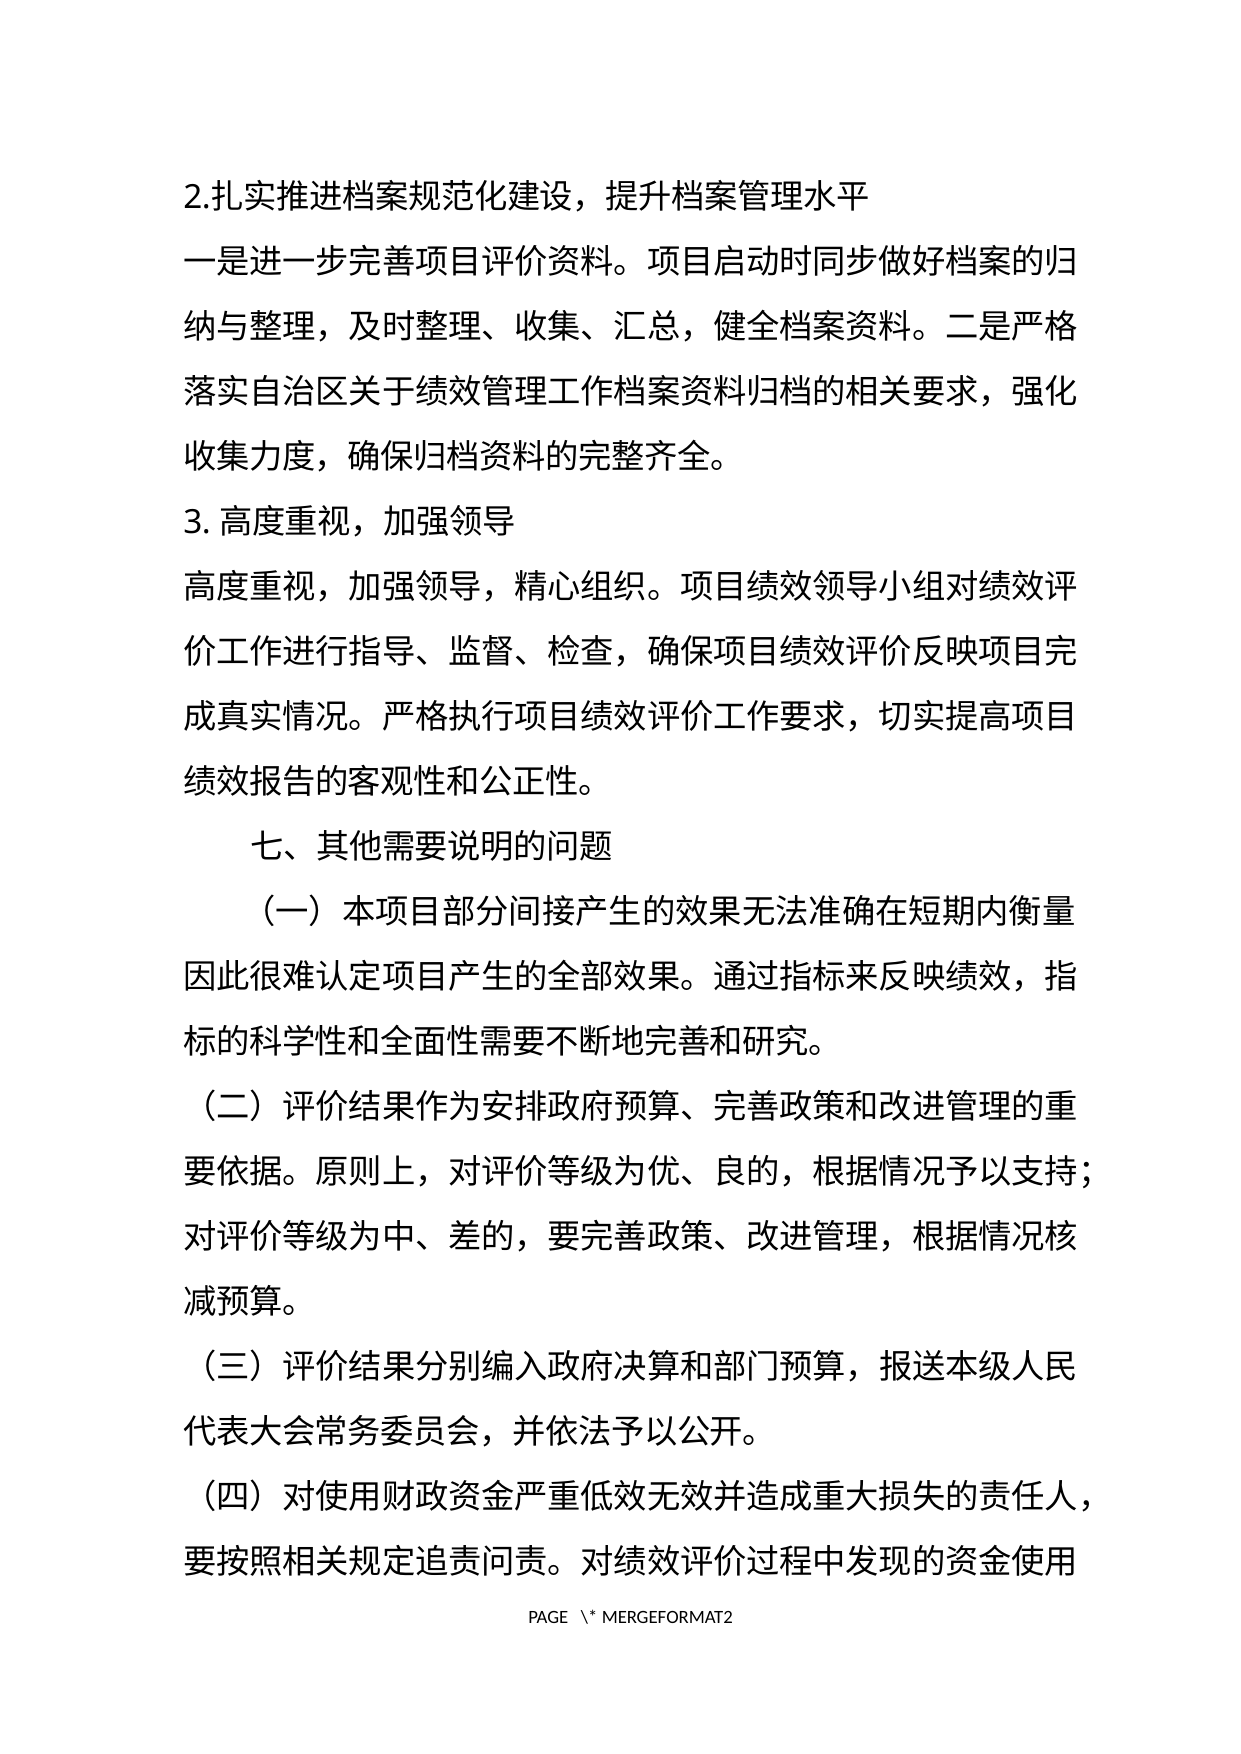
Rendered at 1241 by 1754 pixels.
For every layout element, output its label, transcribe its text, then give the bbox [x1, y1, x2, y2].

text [183, 162, 1078, 812]
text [183, 877, 1078, 1592]
text 七、其他需要说明的问题 [183, 812, 1078, 877]
